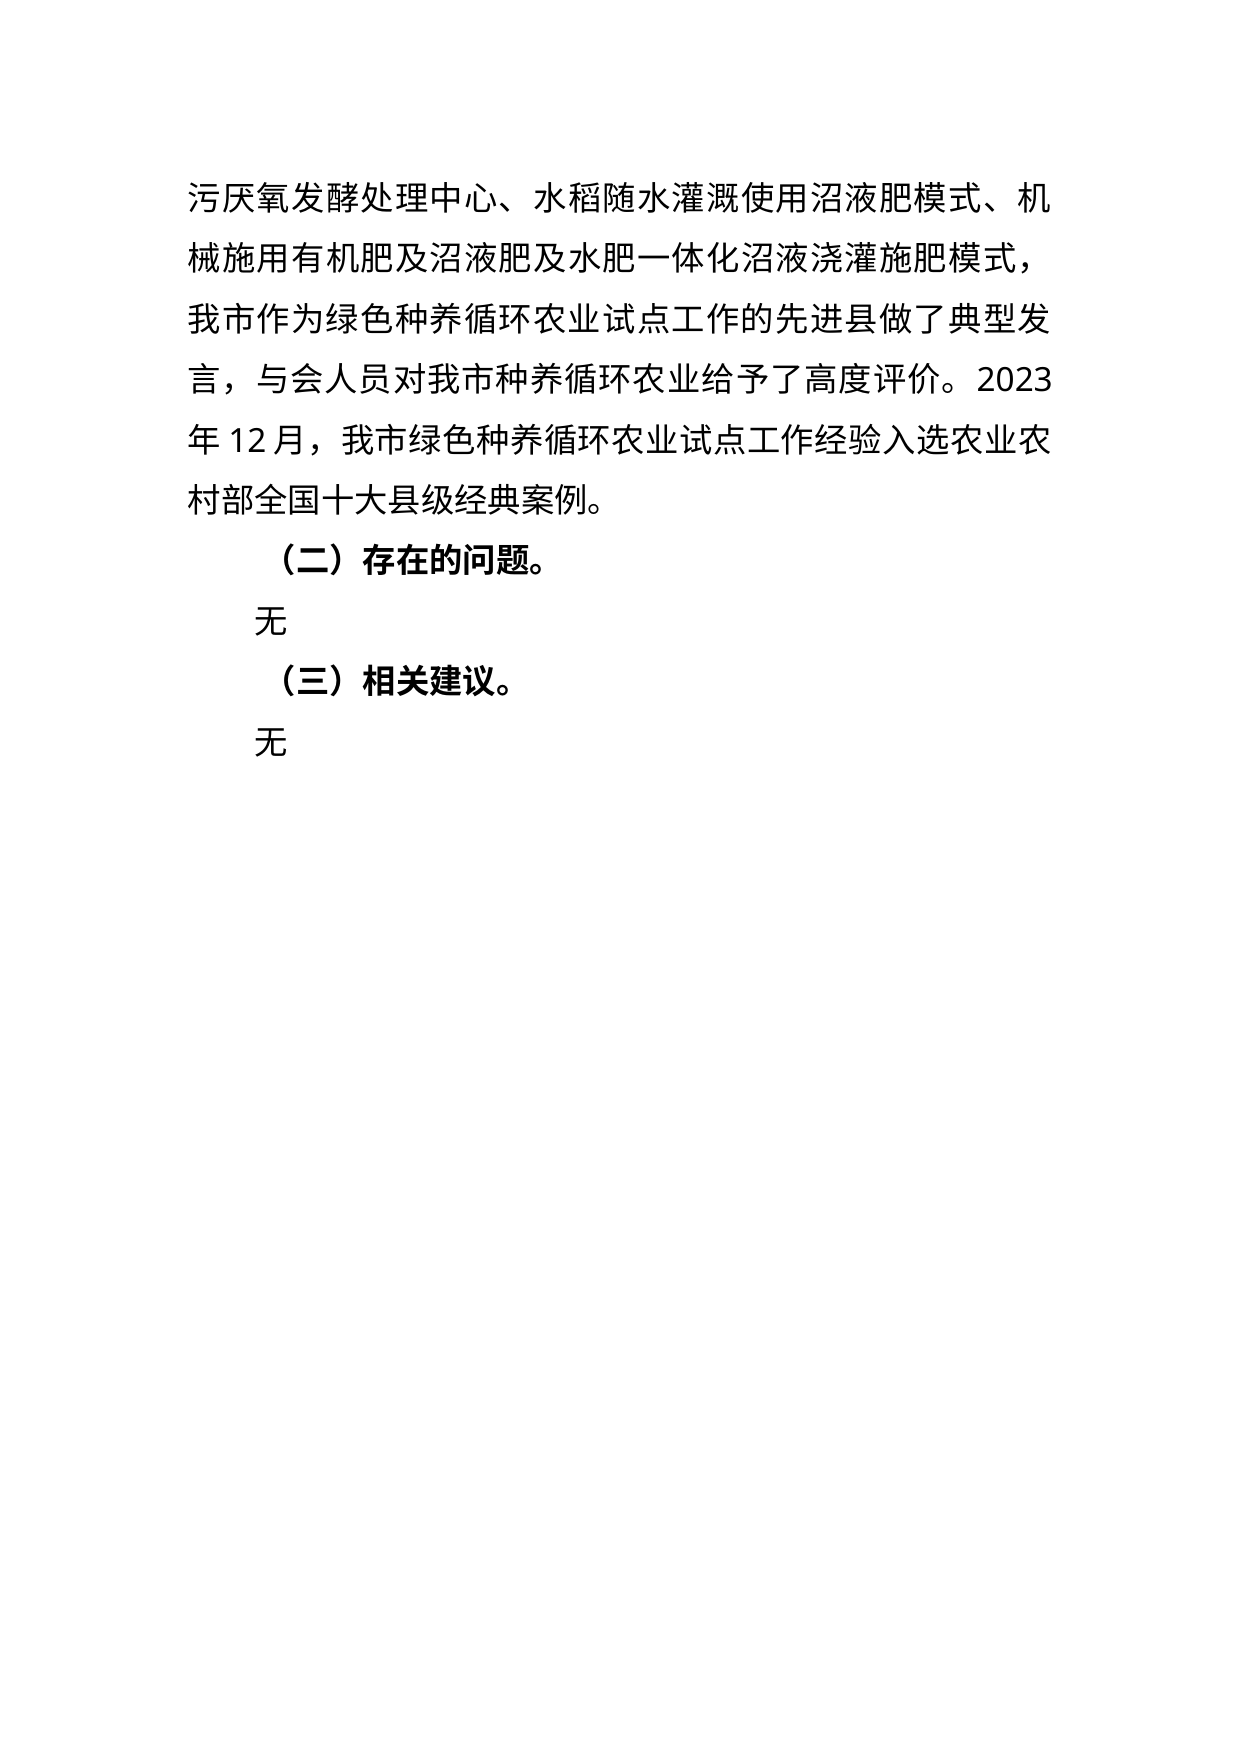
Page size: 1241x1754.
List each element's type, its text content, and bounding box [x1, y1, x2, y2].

text （二）存在的问题。 [187, 524, 1053, 585]
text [187, 162, 1053, 524]
text 无 [187, 706, 1053, 766]
text （三）相关建议。 [187, 645, 1053, 706]
text 无 [187, 585, 1053, 645]
